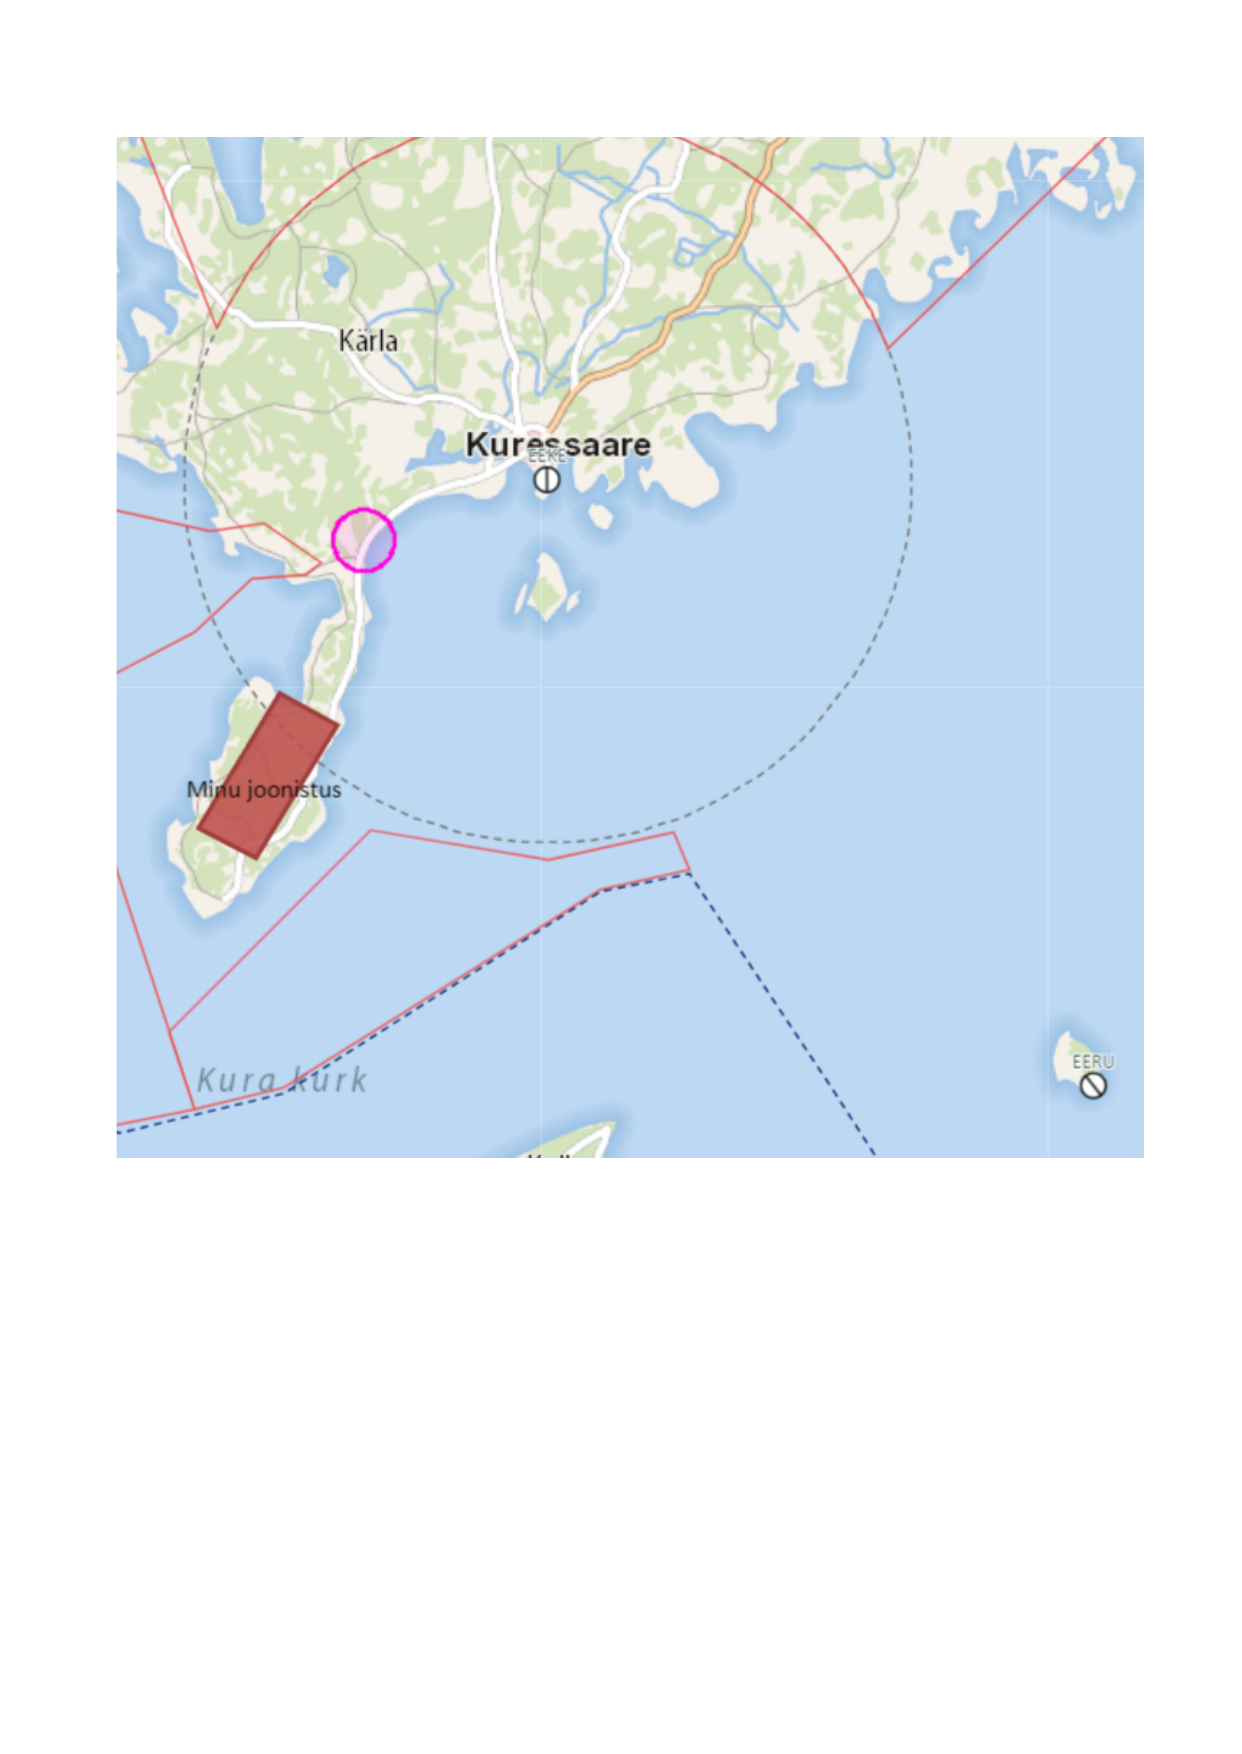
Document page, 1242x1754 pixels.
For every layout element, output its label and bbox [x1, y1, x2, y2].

picture [116, 137, 1144, 1158]
